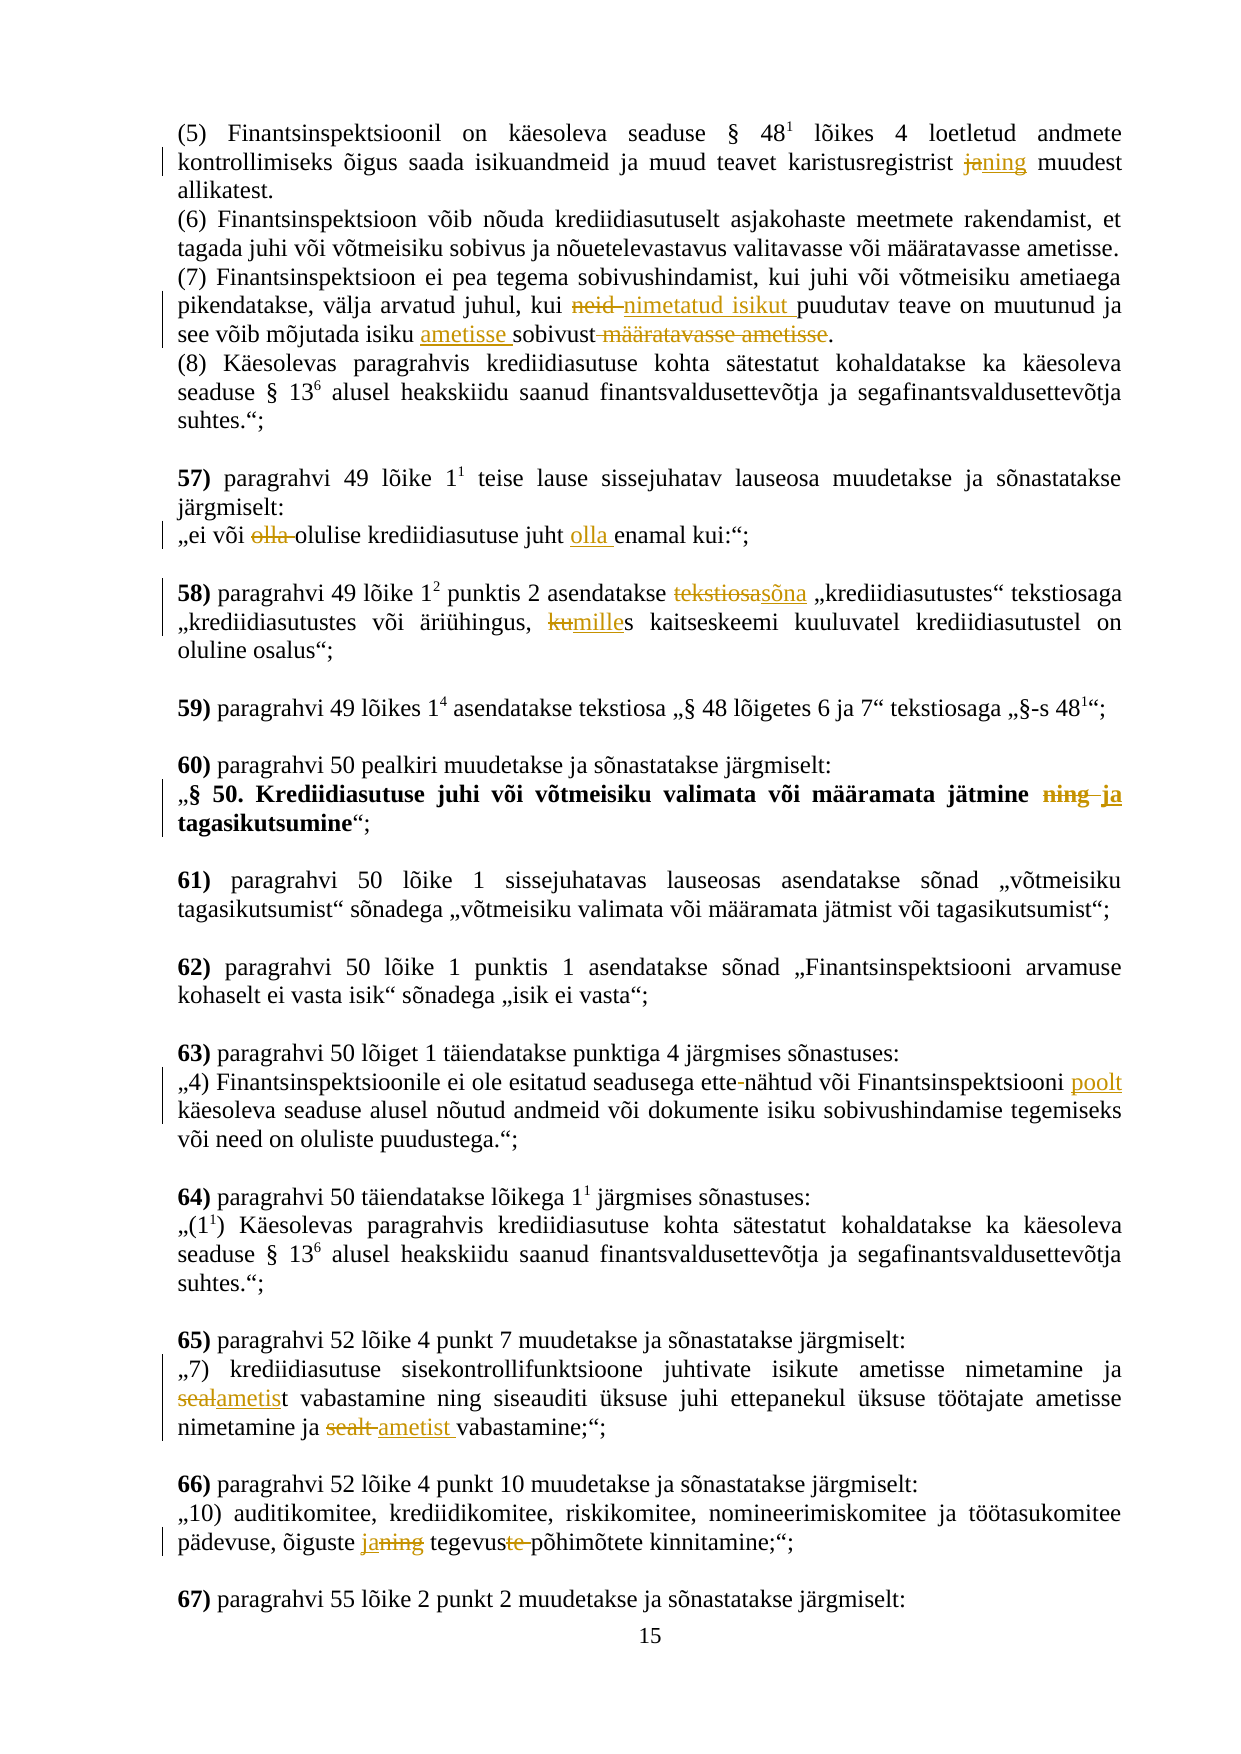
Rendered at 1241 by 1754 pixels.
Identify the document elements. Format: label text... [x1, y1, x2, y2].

text „10) auditikomitee, krediidikomitee, riskikomitee, nomineerimiskomitee ja töötasukomitee pädevuse, õiguste tegevuspõhimõtete kinnitamine;“; [177, 1498, 1122, 1556]
text „7) krediidiasutuse sisekontrollifunktsioone juhtivate isikute ametisse nimetamine ja t vabastamine ning siseauditi üksuse juhi ettepanekul üksuse töötajate ametisse nimetamine ja vabastamine;“; [177, 1354, 1122, 1441]
text (5) Finantsinspektsioonil on käesoleva seaduse § 481 lõikes 4 loetletud andmete kontrollimiseks õigus saada isikuandmeid ja muud teavet karistusregistrist muudest allikatest. [177, 118, 1122, 204]
text „ei või olulise krediidiasutuse juht enamal kui:“; [177, 521, 1122, 549]
text 58) paragrahvi 49 lõike 12 punktis 2 asendatakse „krediidiasutustes“ tekstiosaga „krediidiasutustes või äriühingus, s kaitseskeemi kuuluvatel krediidiasutustel on oluline osalus“; [177, 578, 1122, 664]
text 66) paragrahvi 52 lõike 4 punkt 10 muudetakse ja sõnastatakse järgmiselt: [177, 1469, 1122, 1498]
text 63) paragrahvi 50 lõiget 1 täiendatakse punktiga 4 järgmises sõnastuses: [177, 1038, 1122, 1067]
text 64) paragrahvi 50 täiendatakse lõikega 11 järgmises sõnastuses: [177, 1182, 1122, 1211]
text (6) Finantsinspektsioon võib nõuda krediidiasutuselt asjakohaste meetmete rakendamist, et tagada juhi või võtmeisiku sobivus ja nõuetelevastavus valitavasse või määratavasse ametisse. [177, 204, 1122, 262]
text (8) Käesolevas paragrahvis krediidiasutuse kohta sätestatut kohaldatakse ka käesoleva seaduse § 136 alusel heakskiidu saanud finantsvaldusettevõtja ja segafinantsvaldusettevõtja suhtes.“; [177, 348, 1122, 434]
text 67) paragrahvi 55 lõike 2 punkt 2 muudetakse ja sõnastatakse järgmiselt: [177, 1584, 1122, 1613]
text 65) paragrahvi 52 lõike 4 punkt 7 muudetakse ja sõnastatakse järgmiselt: [177, 1326, 1122, 1354]
text 60) paragrahvi 50 pealkiri muudetakse ja sõnastatakse järgmiselt: [177, 751, 1122, 779]
text 61) paragrahvi 50 lõike 1 sissejuhatavas lauseosas asendatakse sõnad „võtmeisiku tagasikutsumist“ sõnadega „võtmeisiku valimata või määramata jätmist või tagasikutsumist“; [177, 866, 1122, 923]
text „(11) Käesolevas paragrahvis krediidiasutuse kohta sätestatut kohaldatakse ka käesoleva seaduse § 136 alusel heakskiidu saanud finantsvaldusettevõtja ja segafinantsvaldusettevõtja suhtes.“; [177, 1211, 1122, 1297]
text „§ 50. Krediidiasutuse juhi või võtmeisiku valimata või määramata jätmine tagasikutsumine“; [177, 779, 1122, 837]
text „4) Finantsinspektsioonile ei ole esitatud seadusega ettenähtud või Finantsinspektsiooni käesoleva seaduse alusel nõutud andmeid või dokumente isiku sobivushindamise tegemiseks või need on oluliste puudustega.“; [177, 1067, 1122, 1153]
text 59) paragrahvi 49 lõikes 14 asendatakse tekstiosa „§ 48 lõigetes 6 ja 7“ tekstiosaga „§-s 481“; [177, 693, 1122, 722]
text 57) paragrahvi 49 lõike 11 teise lause sissejuhatav lauseosa muudetakse ja sõnastatakse järgmiselt: [177, 463, 1122, 521]
text (7) Finantsinspektsioon ei pea tegema sobivushindamist, kui juhi või võtmeisiku ametiaega pikendatakse, välja arvatud juhul, kui puudutav teave on muutunud ja see võib mõjutada isiku sobivust. [177, 262, 1122, 348]
text 62) paragrahvi 50 lõike 1 punktis 1 asendatakse sõnad „Finantsinspektsiooni arvamuse kohaselt ei vasta isik“ sõnadega „isik ei vasta“; [177, 952, 1122, 1009]
